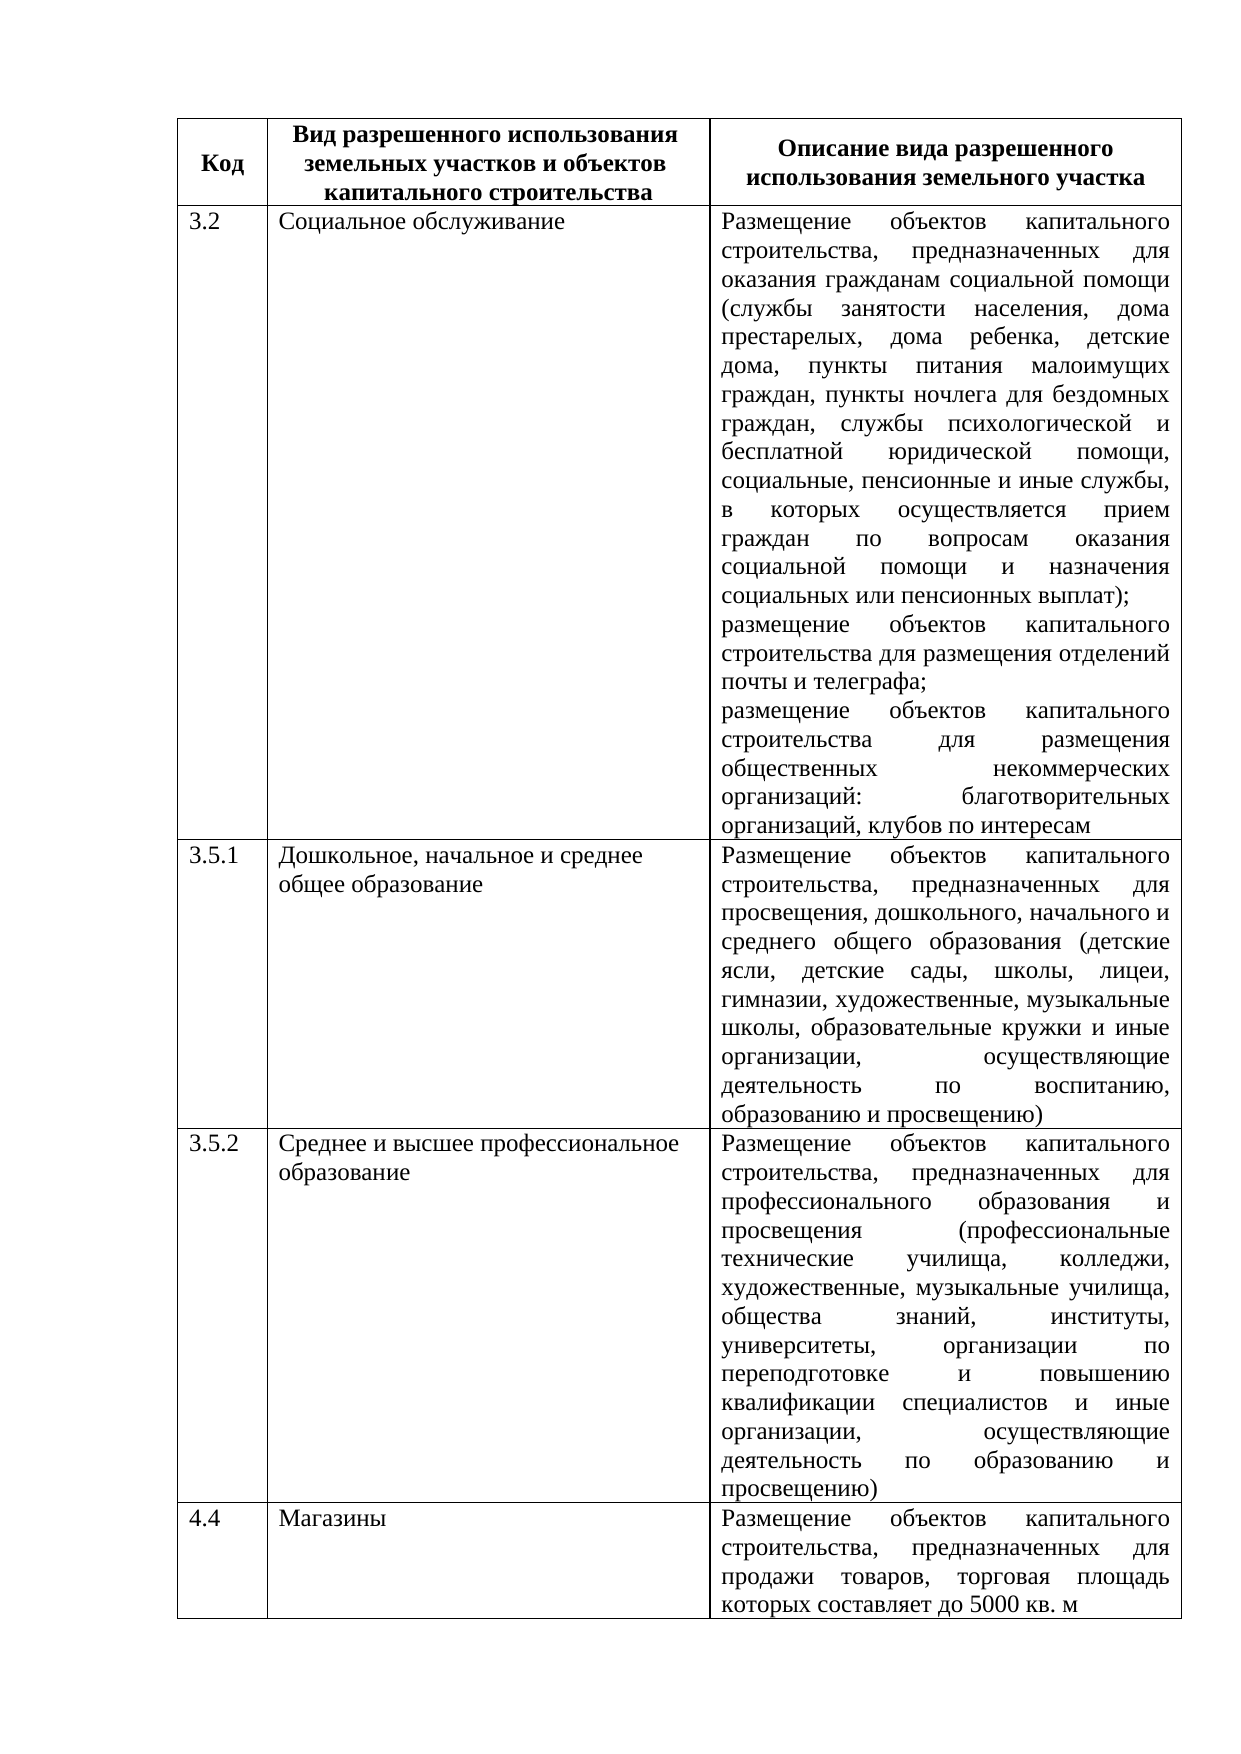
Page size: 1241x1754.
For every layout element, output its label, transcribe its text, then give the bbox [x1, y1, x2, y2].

table_header Код [178, 119, 267, 205]
table_cell Размещение объектов капитального строительства, предназначенных для оказания гражданам социальной помощи (службы занятости населения, дома престарелых, дома ребенка, детские дома, пункты питания малоимущих граждан, пункты ночлега для бездомных граждан, службы психологической и бесплатной юридической помощи, социальные, пенсионные и иные службы, в которых осуществляется прием граждан по вопросам оказания социальной помощи и назначения социальных или пенсионных выплат); размещение объектов капитального строительства для размещения отделений почты и телеграфа; размещение объектов капитального строительства для размещения общественных некоммерческих организаций: благотворительных организаций, клубов по интересам [711, 206, 1181, 839]
table_cell Размещение объектов капитального строительства, предназначенных для просвещения, дошкольного, начального и среднего общего образования (детские ясли, детские сады, школы, лицеи, гимназии, художественные, музыкальные школы, образовательные кружки и иные организации, осуществляющие деятельность по воспитанию, образованию и просвещению) [711, 840, 1181, 1127]
table_header Описание вида разрешенного использования земельного участка [711, 119, 1181, 205]
table_cell Размещение объектов капитального строительства, предназначенных для профессионального образования и просвещения (профессиональные технические училища, колледжи, художественные, музыкальные училища, общества знаний, институты, университеты, организации по переподготовке и повышению квалификации специалистов и иные организации, осуществляющие деятельность по образованию и просвещению) [711, 1129, 1181, 1502]
table_cell Магазины [268, 1503, 709, 1618]
table_cell 3.5.1 [178, 840, 267, 1127]
table_cell 4.4 [178, 1503, 267, 1618]
table_cell Среднее и высшее профессиональное образование [268, 1129, 709, 1502]
table_cell Социальное обслуживание [268, 206, 709, 839]
table_cell 3.2 [178, 206, 267, 839]
table_cell Размещение объектов капитального строительства, предназначенных для продажи товаров, торговая площадь которых составляет до 5000 кв. м [711, 1503, 1181, 1618]
table_cell 3.5.2 [178, 1129, 267, 1502]
table_header Вид разрешенного использования земельных участков и объектов капитального строительства [268, 119, 709, 205]
table_cell Дошкольное, начальное и среднее общее образование [268, 840, 709, 1127]
